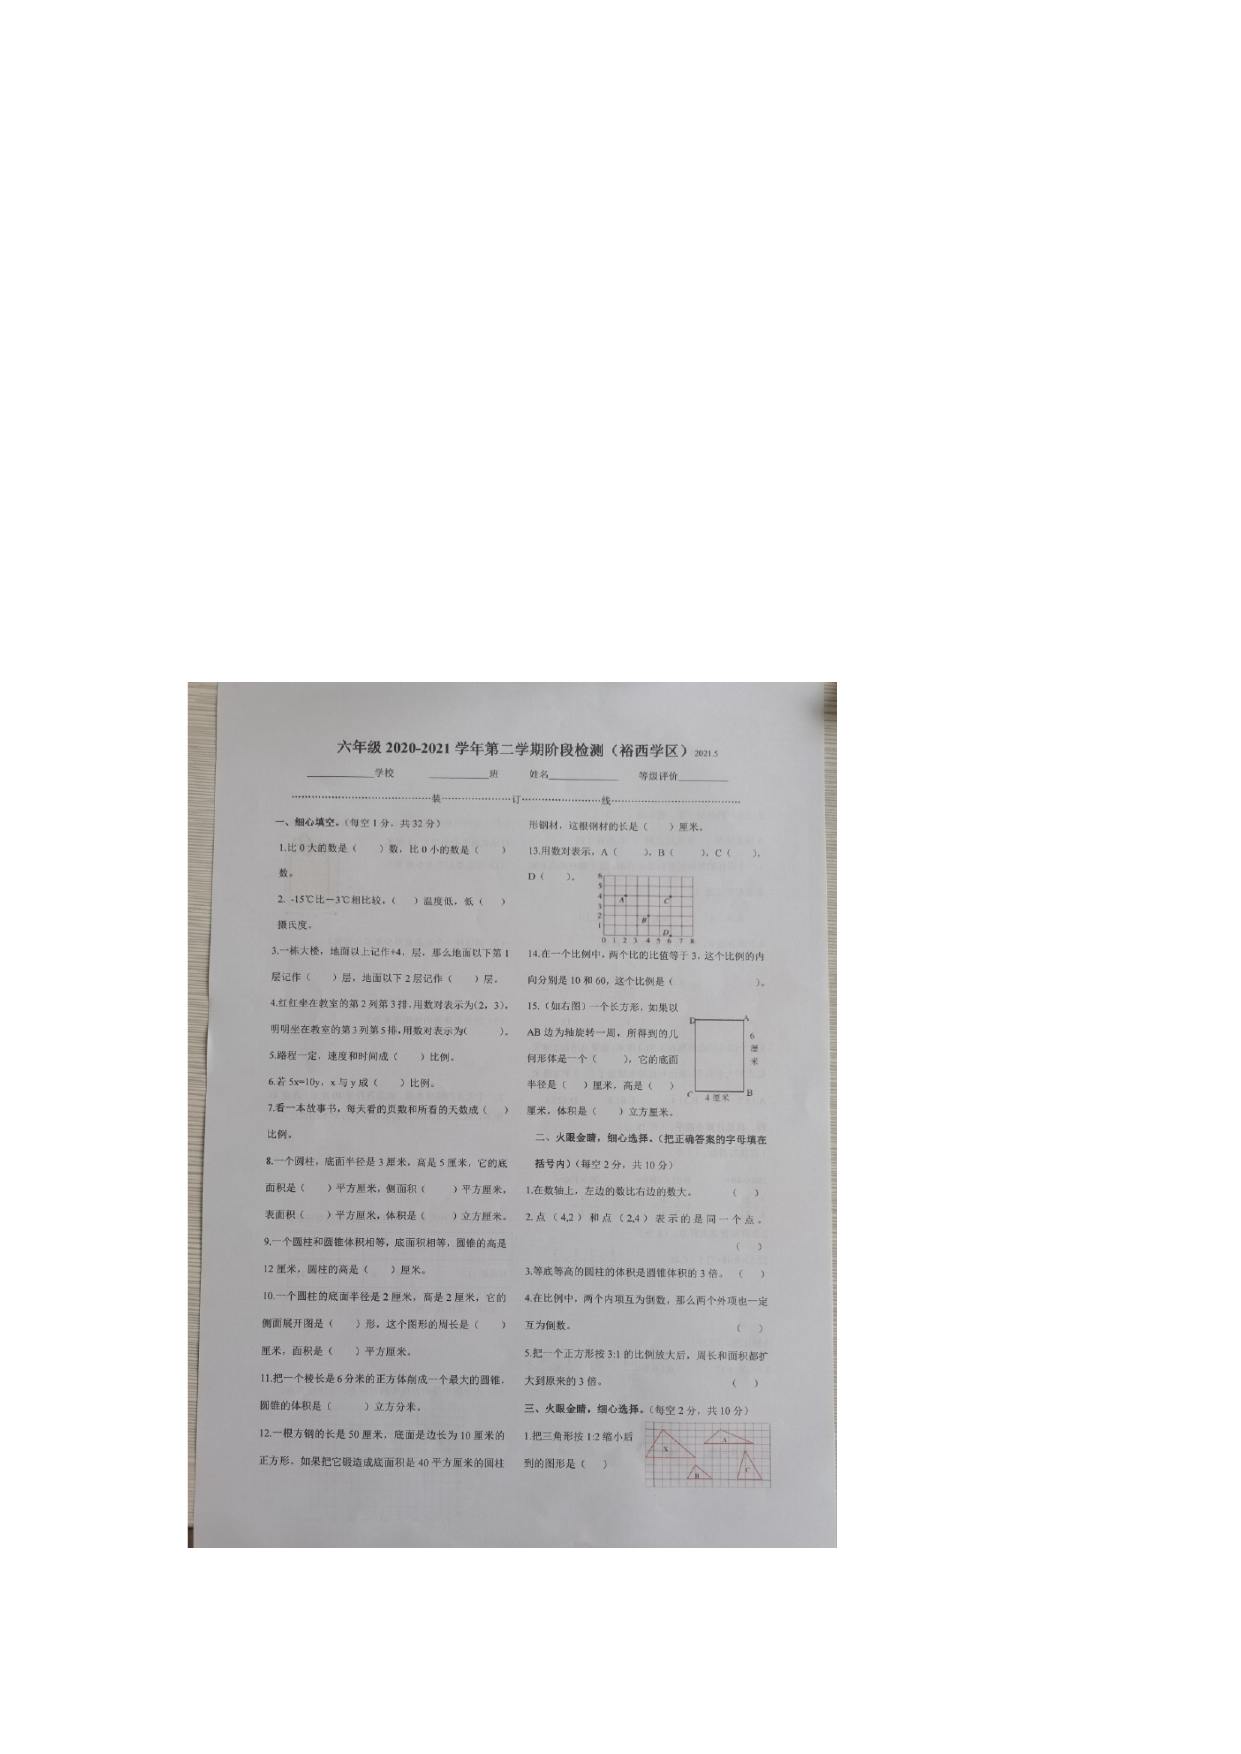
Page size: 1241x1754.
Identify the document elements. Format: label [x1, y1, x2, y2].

picture [188, 683, 837, 1547]
